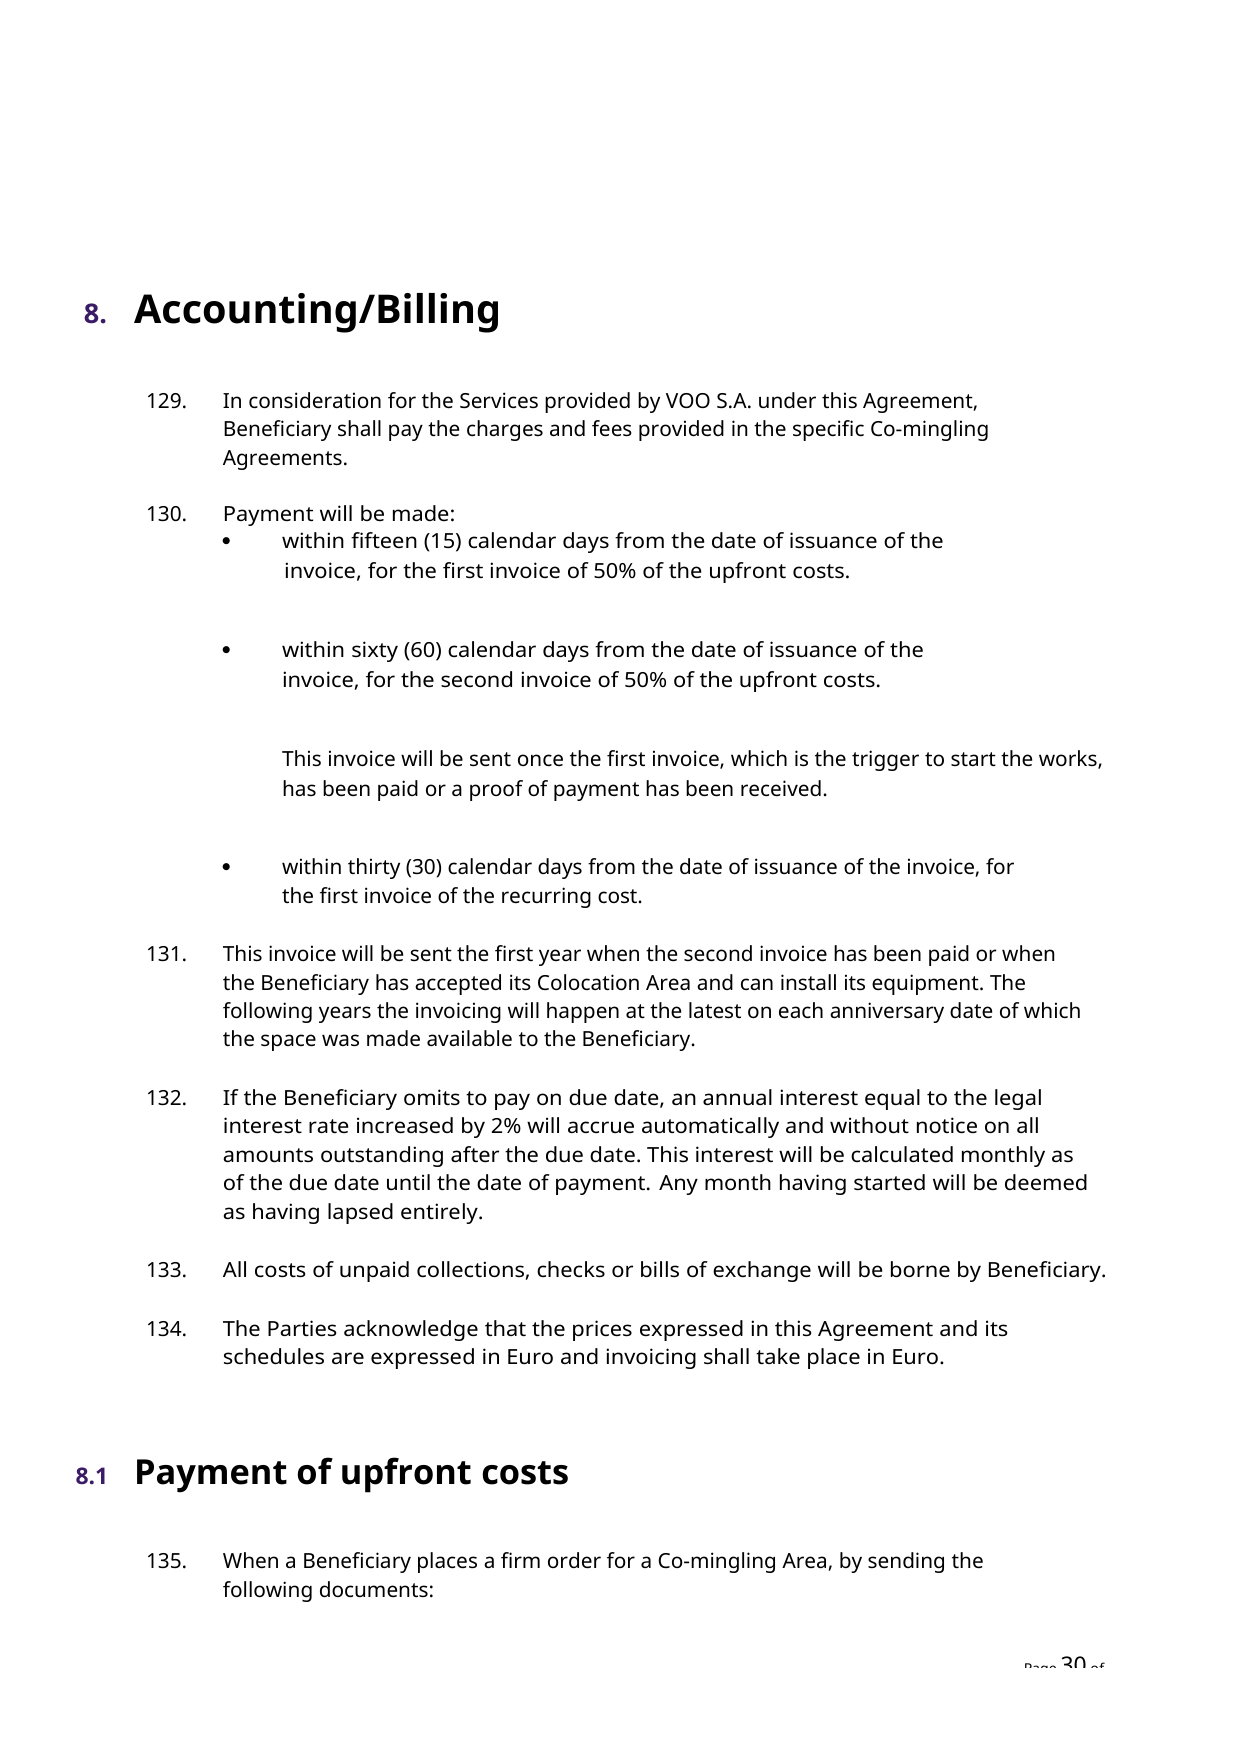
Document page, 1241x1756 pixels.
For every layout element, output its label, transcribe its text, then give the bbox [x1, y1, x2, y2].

list This invoice will be sent the first year when the second invoice has been paid or when the Beneficiary has accepted its Colocation Area and can install its equipment. The following years the invoicing will happen at the latest on each anniversary date of which the space was made available to the Beneficiary. [146, 939, 1090, 1053]
list within sixty (60) calendar days from the date of issuance of the invoice, for the second invoice of 50% of the upfront costs. [223, 635, 965, 693]
list In consideration for the Services provided by VOO S.A. under this Agreement, Beneficiary shall pay the charges and fees provided in the specific Co-mingling Agreements. [146, 386, 1090, 471]
list within fifteen (15) calendar days from the date of issuance of the invoice, for the first invoice of 50% of the upfront costs. [223, 527, 980, 585]
subtitle Accounting/Billing [84, 281, 1117, 335]
subtitle Payment of upfront costs [75, 1448, 1117, 1495]
list If the Beneficiary omits to pay on due date, an annual interest equal to the legal interest rate increased by 2% will accrue automatically and without notice on all amounts outstanding after the due date. This interest will be calculated monthly as of the due date until the date of payment. Any month having started will be deemed as having lapsed entirely. [146, 1083, 1095, 1225]
list within thirty (30) calendar days from the date of issuance of the invoice, for the first invoice of the recurring cost. [223, 852, 1047, 909]
list All costs of unpaid collections, checks or bills of exchange will be borne by Beneficiary. [146, 1255, 1117, 1283]
list The Parties acknowledge that the prices expressed in this Agreement and its schedules are expressed in Euro and invoicing shall take place in Euro. [146, 1314, 1058, 1371]
list When a Beneficiary places a firm order for a Co-mingling Area, by sending the following documents: [146, 1546, 1030, 1603]
list Payment will be made: [146, 502, 1117, 527]
text This invoice will be sent once the first invoice, which is the trigger to start the works, has been paid or a proof of payment has been received. [282, 744, 1117, 802]
